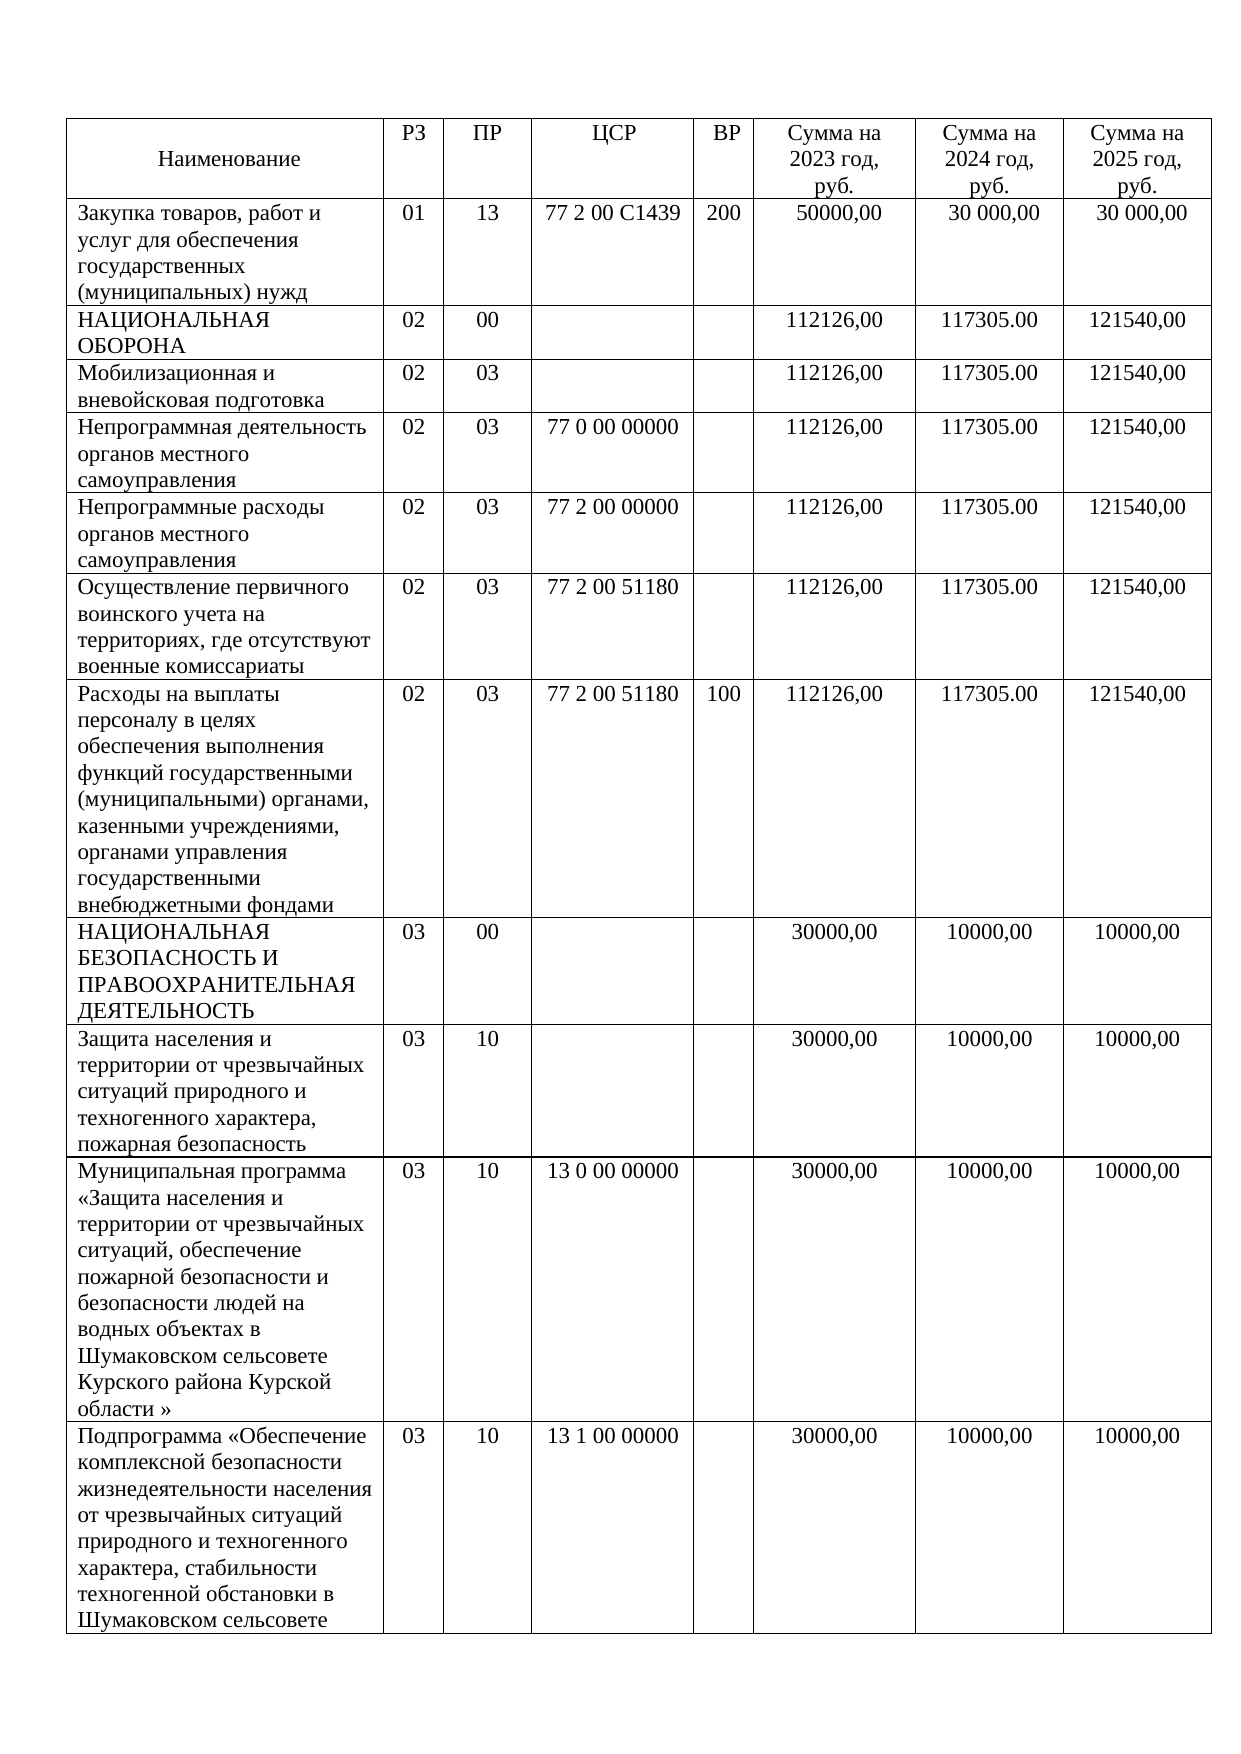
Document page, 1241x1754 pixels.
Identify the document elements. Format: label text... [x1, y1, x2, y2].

table_cell 13 0 00 00000 [532, 1158, 693, 1421]
table_cell 01 [384, 199, 443, 305]
table_cell НАЦИОНАЛЬНАЯ ОБОРОНА [67, 306, 383, 358]
table_cell [694, 574, 753, 679]
table_cell 10000,00 [1064, 1422, 1211, 1633]
table_cell 117305.00 [916, 360, 1063, 412]
table_cell 100 [694, 680, 753, 917]
table_cell 200 [694, 199, 753, 305]
table_cell 00 [444, 306, 531, 358]
table_cell 121540,00 [1064, 493, 1211, 572]
table_cell 117305.00 [916, 306, 1063, 358]
table_cell [532, 918, 693, 1023]
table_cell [67, 1422, 383, 1633]
table_cell 03 [384, 918, 443, 1023]
table_cell 00 [444, 918, 531, 1023]
table_cell 121540,00 [1064, 574, 1211, 679]
table_cell [694, 1422, 753, 1633]
table_cell 121540,00 [1064, 680, 1211, 917]
table_cell [694, 1158, 753, 1421]
table_header РЗ [384, 119, 443, 198]
table_cell [694, 306, 753, 358]
table_cell 117305.00 [916, 680, 1063, 917]
table_cell 112126,00 [754, 306, 915, 358]
table_cell Мобилизационная и вневойсковая подготовка [67, 360, 383, 412]
table_header Наименование [67, 119, 383, 198]
table_cell 121540,00 [1064, 413, 1211, 492]
table_cell 77 2 00 51180 [532, 574, 693, 679]
table_cell 77 2 00 00000 [532, 493, 693, 572]
table_cell 30000,00 [754, 918, 915, 1023]
table_cell НАЦИОНАЛЬНАЯ БЕЗОПАСНОСТЬ И ПРАВООХРАНИТЕЛЬНАЯ ДЕЯТЕЛЬНОСТЬ [67, 918, 383, 1023]
table_cell 30000,00 [754, 1025, 915, 1156]
table_cell 03 [384, 1158, 443, 1421]
table_cell 50000,00 [754, 199, 915, 305]
table_cell Закупка товаров, работ и услуг для обеспечения государственных (муниципальных) нужд [67, 199, 383, 305]
table_cell 112126,00 [754, 413, 915, 492]
table_cell [694, 918, 753, 1023]
table_cell 10000,00 [916, 1025, 1063, 1156]
table_cell 30000,00 [754, 1158, 915, 1421]
table_cell Осуществление первичного воинского учета на территориях, где отсутствуют военные комиссариаты [67, 574, 383, 679]
table_cell [694, 1025, 753, 1156]
table_cell 121540,00 [1064, 360, 1211, 412]
table_cell 02 [384, 574, 443, 679]
table_cell 112126,00 [754, 574, 915, 679]
table_cell 10000,00 [1064, 1158, 1211, 1421]
table_cell 03 [444, 574, 531, 679]
table_cell 13 [444, 199, 531, 305]
table_header ПР [444, 119, 531, 198]
table_cell 112126,00 [754, 493, 915, 572]
table_cell Муниципальная программа «Защита населения и территории от чрезвычайных ситуаций, обеспечение пожарной безопасности и безопасности людей на водных объектах в Шумаковском сельсовете Курского района Курской области » [67, 1158, 383, 1421]
table_cell 30 000,00 [1064, 199, 1211, 305]
table_cell 10 [444, 1422, 531, 1633]
table_cell 02 [384, 680, 443, 917]
table_cell [694, 360, 753, 412]
table_cell 02 [384, 493, 443, 572]
table_header Сумма на 2023 год, руб. [754, 119, 915, 198]
table_header ЦСР [532, 119, 693, 198]
table_cell 02 [384, 413, 443, 492]
table_header Сумма на 2024 год, руб. [916, 119, 1063, 198]
table_cell 117305.00 [916, 493, 1063, 572]
table_cell [532, 360, 693, 412]
table_cell 30000,00 [754, 1422, 915, 1633]
table_cell Расходы на выплаты персоналу в целях обеспечения выполнения функций государственными (муниципальными) органами, казенными учреждениями, органами управления государственными внебюджетными фондами [67, 680, 383, 917]
table_header Сумма на 2025 год, руб. [1064, 119, 1211, 198]
table_cell 10000,00 [916, 1422, 1063, 1633]
table_cell Непрограммная деятельность органов местного самоуправления [67, 413, 383, 492]
table_cell 10000,00 [1064, 918, 1211, 1023]
table_cell 77 2 00 51180 [532, 680, 693, 917]
table_cell 03 [444, 680, 531, 917]
table_cell [694, 493, 753, 572]
table_cell 112126,00 [754, 680, 915, 917]
table_cell 112126,00 [754, 360, 915, 412]
table_cell 03 [384, 1025, 443, 1156]
table_cell 121540,00 [1064, 306, 1211, 358]
table_cell 30 000,00 [916, 199, 1063, 305]
table_cell 10 [444, 1025, 531, 1156]
table_cell 10000,00 [1064, 1025, 1211, 1156]
table_cell 10000,00 [916, 918, 1063, 1023]
table_cell [532, 1025, 693, 1156]
table_cell [694, 413, 753, 492]
table_cell 77 2 00 С1439 [532, 199, 693, 305]
table_cell Защита населения и территории от чрезвычайных ситуаций природного и техногенного характера, пожарная безопасность [67, 1025, 383, 1156]
table_cell [532, 306, 693, 358]
table_cell 03 [444, 360, 531, 412]
table_cell 03 [444, 493, 531, 572]
table_header ВР [694, 119, 753, 198]
table_cell 117305.00 [916, 413, 1063, 492]
table_cell 13 1 00 00000 [532, 1422, 693, 1633]
table_cell 02 [384, 306, 443, 358]
table_cell 10000,00 [916, 1158, 1063, 1421]
table_cell 03 [384, 1422, 443, 1633]
table_cell 03 [444, 413, 531, 492]
table_cell 02 [384, 360, 443, 412]
table_cell 77 0 00 00000 [532, 413, 693, 492]
table_cell Непрограммные расходы органов местного самоуправления [67, 493, 383, 572]
table_cell 10 [444, 1158, 531, 1421]
table_cell 117305.00 [916, 574, 1063, 679]
